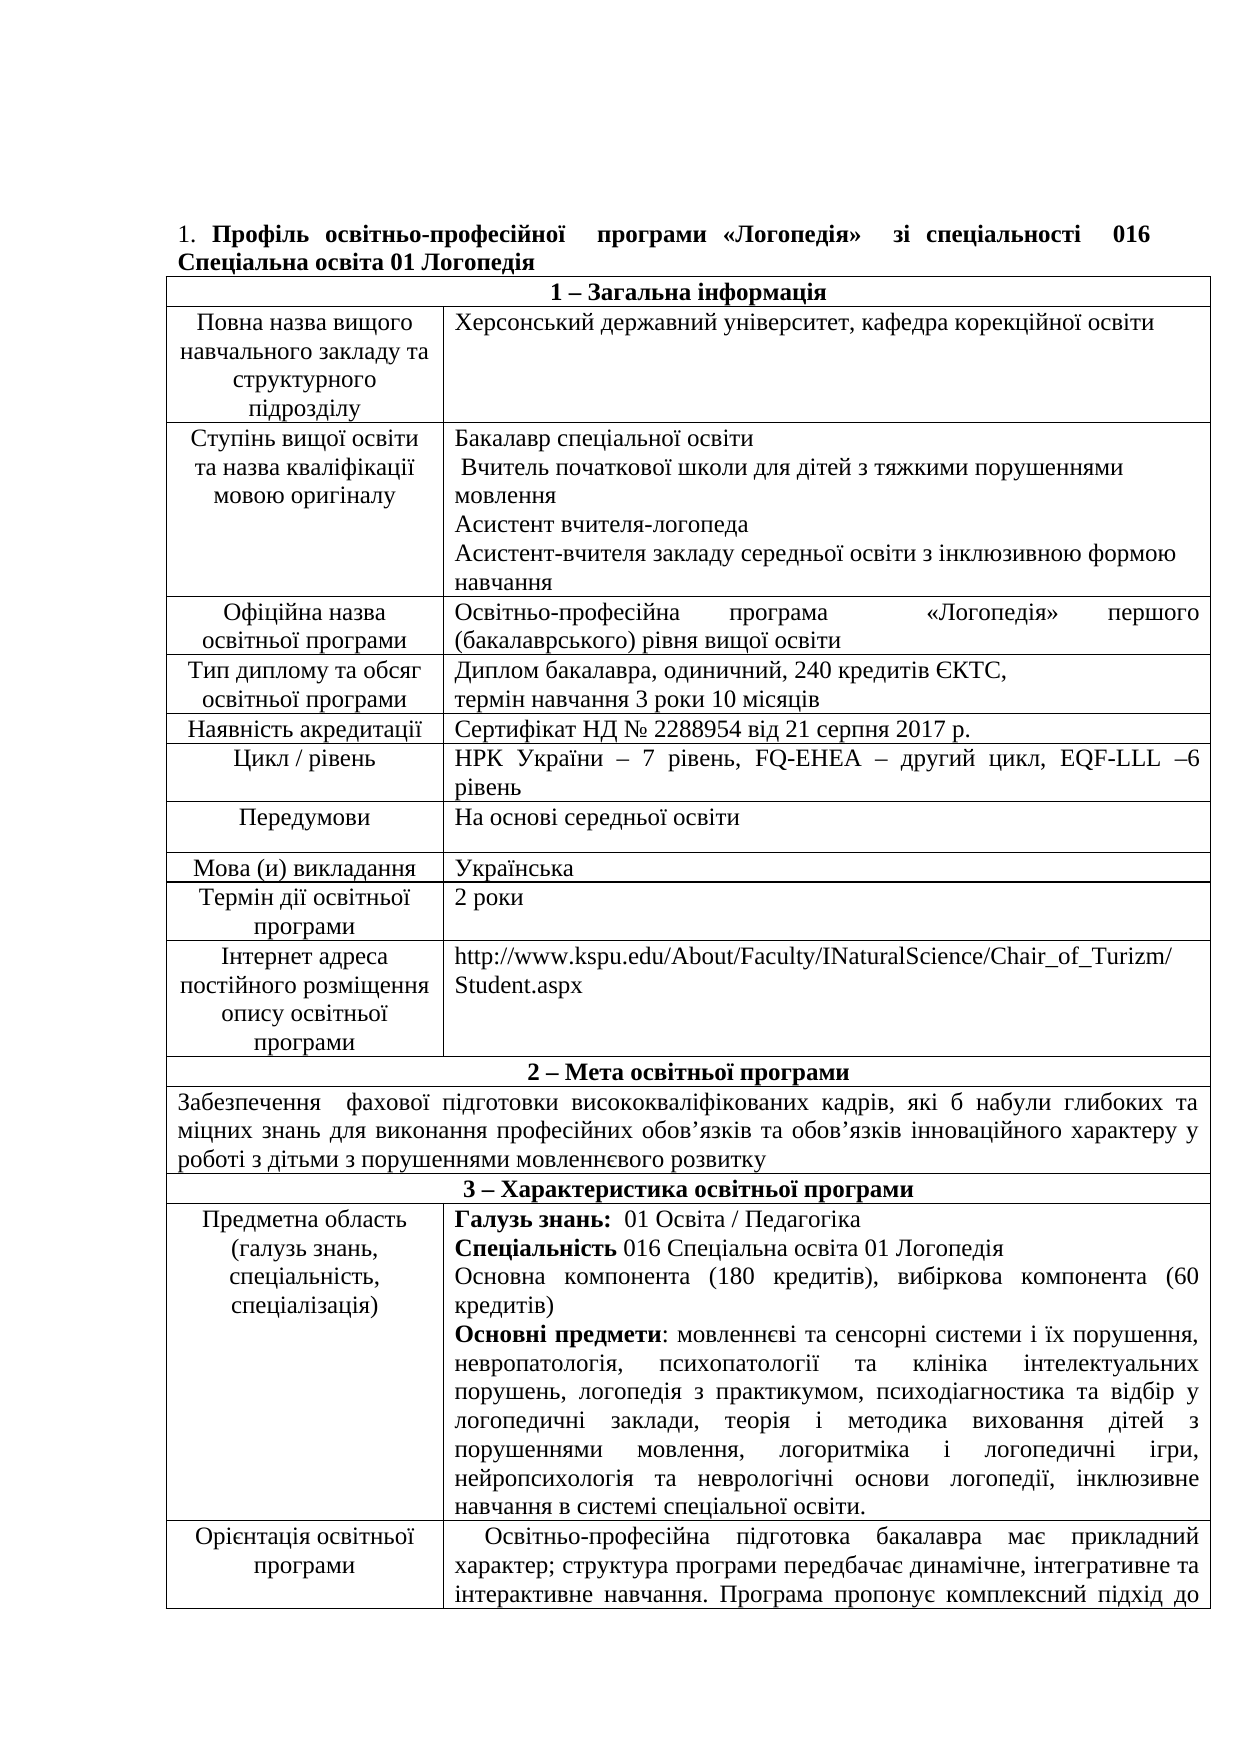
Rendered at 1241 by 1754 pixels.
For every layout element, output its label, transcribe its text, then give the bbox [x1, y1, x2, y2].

table_cell http://www.kspu.edu/About/Faculty/INaturalScience/Chair_of_Turizm/Student.aspx [444, 941, 1210, 1056]
table_cell Тип диплому та обсяг освітньої програми [167, 655, 443, 713]
table_cell Освітньо-професійна програма «Логопедія» першого (бакалаврського) рівня вищої освіти [444, 597, 1210, 654]
table_cell Галузь знань: 01 Освіта / Педагогіка Спеціальність 016 Спеціальна освіта 01 Логопедія Основна компонента (180 кредитів), вибіркова компонента (60 кредитів) Основні предмети: мовленнєві та сенсорні системи і їх порушення, невропатологія, психопатології та клініка інтелектуальних порушень, логопедія з практикумом, психодіагностика та відбір у логопедичні заклади, теорія і методика виховання дітей з порушеннями мовлення, логоритміка і логопедичні ігри, нейропсихологія та неврологічні основи логопедії, інклюзивне навчання в системі спеціальної освіти. [444, 1204, 1210, 1520]
table_cell 3 – Характеристика освітньої програми [167, 1174, 1210, 1203]
table_cell НРК України – 7 рівень, FQ-EHEA – другий цикл, EQF-LLL –6 рівень [444, 744, 1210, 801]
table_cell Диплом бакалавра, одиничний, 240 кредитів ЄКТС, термін навчання 3 роки 10 місяців [444, 655, 1210, 713]
table_cell На основі середньої освіти [444, 802, 1210, 852]
table_cell Цикл / рівень [167, 744, 443, 801]
table_cell Термін дії освітньої програми [167, 883, 443, 940]
table_cell Повна назва вищого навчального закладу та структурного підрозділу [167, 307, 443, 422]
table_cell Бакалавр спеціальної освіти Вчитель початкової школи для дітей з тяжкими порушеннями мовлення Асистент вчителя-логопеда Асистент-вчителя закладу середньої освіти з інклюзивною формою навчання [444, 423, 1210, 596]
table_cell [167, 1521, 443, 1607]
table_cell Наявність акредитації [167, 714, 443, 742]
table_cell 2 – Мета освітньої програми [167, 1057, 1210, 1086]
text 1. Профіль освітньо-професійної програми «Логопедія» зі спеціальності 016 Спеціальна освіта 01 Логопедія [177, 219, 1152, 276]
table_cell Передумови [167, 802, 443, 852]
table_cell Інтернет адреса постійного розміщення опису освітньої програми [167, 941, 443, 1056]
table_cell Херсонський державний університет, кафедра корекційної освіти [444, 307, 1210, 422]
table_cell Забезпечення фахової підготовки висококваліфікованих кадрів, які б набули глибоких та міцних знань для виконання професійних обов’язків та обов’язків інноваційного характеру у роботі з дітьми з порушеннями мовленнєвого розвитку [167, 1087, 1210, 1173]
table_cell Офіційна назва освітньої програми [167, 597, 443, 654]
table_cell Українська [444, 853, 1210, 881]
table_cell 2 роки [444, 883, 1210, 940]
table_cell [444, 1521, 1210, 1607]
table_cell Сертифікат НД № 2288954 від 21 серпня 2017 р. [444, 714, 1210, 742]
table_cell Мова (и) викладання [167, 853, 443, 881]
table_cell Ступінь вищої освіти та назва кваліфікації мовою оригіналу [167, 423, 443, 596]
table_header 1 – Загальна інформація [167, 277, 1210, 306]
table_cell Предметна область (галузь знань, спеціальність, спеціалізація) [167, 1204, 443, 1520]
